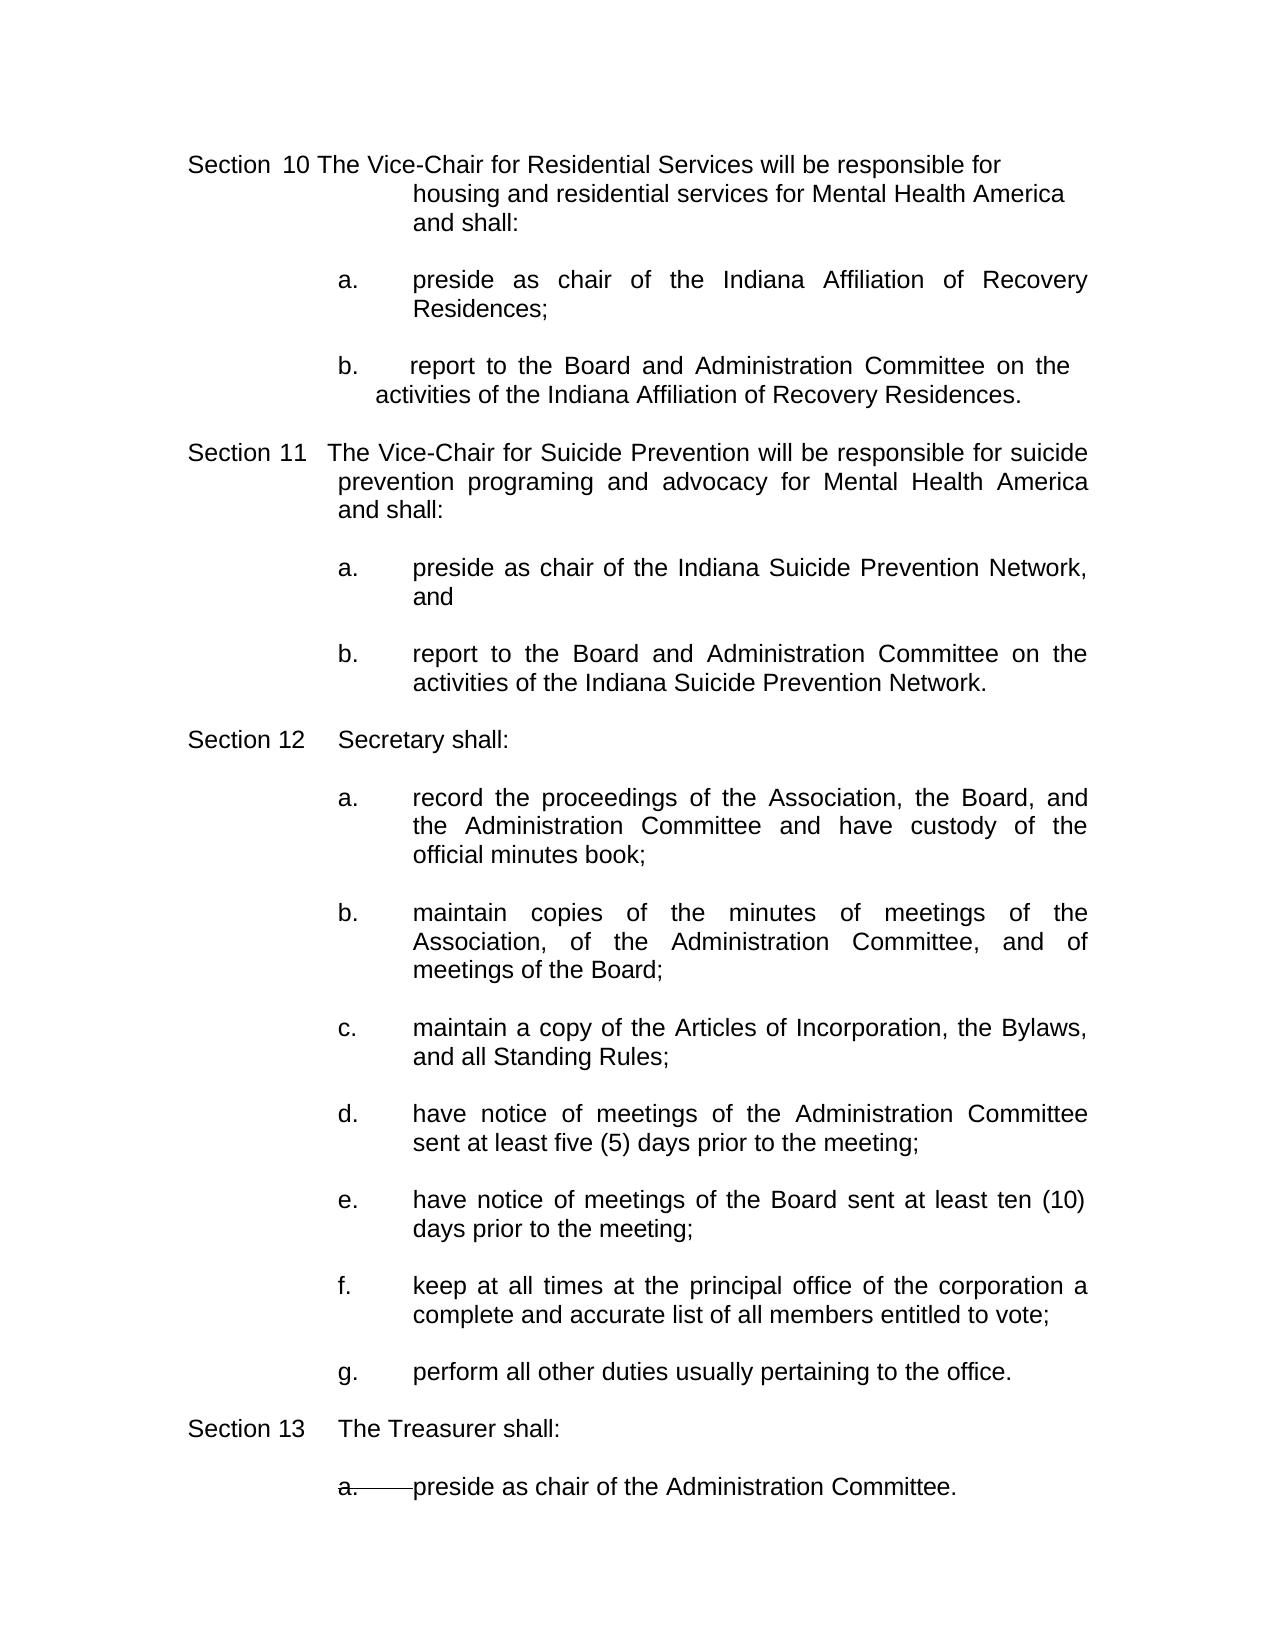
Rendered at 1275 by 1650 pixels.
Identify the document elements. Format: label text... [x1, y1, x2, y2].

list preside as chair of the Administration Committee. [338, 1472, 1100, 1501]
text Section 11 The Vice-Chair for Suicide Prevention will be responsible for suicide prevention programing and advocacy for Mental Health America and shall: [187, 438, 1089, 524]
list perform all other duties usually pertaining to the office. [338, 1357, 1100, 1386]
list maintain a copy of the Articles of Incorporation, the Bylaws, and all Standing Rules; [338, 1013, 1088, 1070]
list have notice of meetings of the Administration Committee sent at least five (5) days prior to the meeting; [338, 1099, 1089, 1156]
list keep at all times at the principal office of the corporation a complete and accurate list of all members entitled to vote; [338, 1271, 1088, 1329]
list record the proceedings of the Association, the Board, and the Administration Committee and have custody of the official minutes book; [338, 783, 1089, 869]
text days prior to the meeting; [413, 1214, 1100, 1243]
list maintain copies of the minutes of meetings of the Association, of the Administration Committee, and of meetings of the Board; [338, 898, 1089, 984]
list report to the Board and Administration Committee on the activities of the Indiana Affiliation of Recovery Residences. [338, 351, 1088, 409]
list preside as chair of the Indiana Suicide Prevention Network, and [338, 553, 1088, 610]
text Section 12 Secretary shall: [187, 725, 1100, 754]
text Section 13 The Treasurer shall: [187, 1414, 1100, 1443]
list report to the Board and Administration Committee on the activities of the Indiana Suicide Prevention Network. [338, 639, 1089, 696]
text Section 10 The Vice-Chair for Residential Services will be responsible for housing and residential services for Mental Health America and shall: [187, 150, 1089, 236]
list preside as chair of the Indiana Affiliation of Recovery Residences; [338, 265, 1089, 323]
list have notice of meetings of the Board sent at least ten (10) [338, 1185, 1100, 1214]
